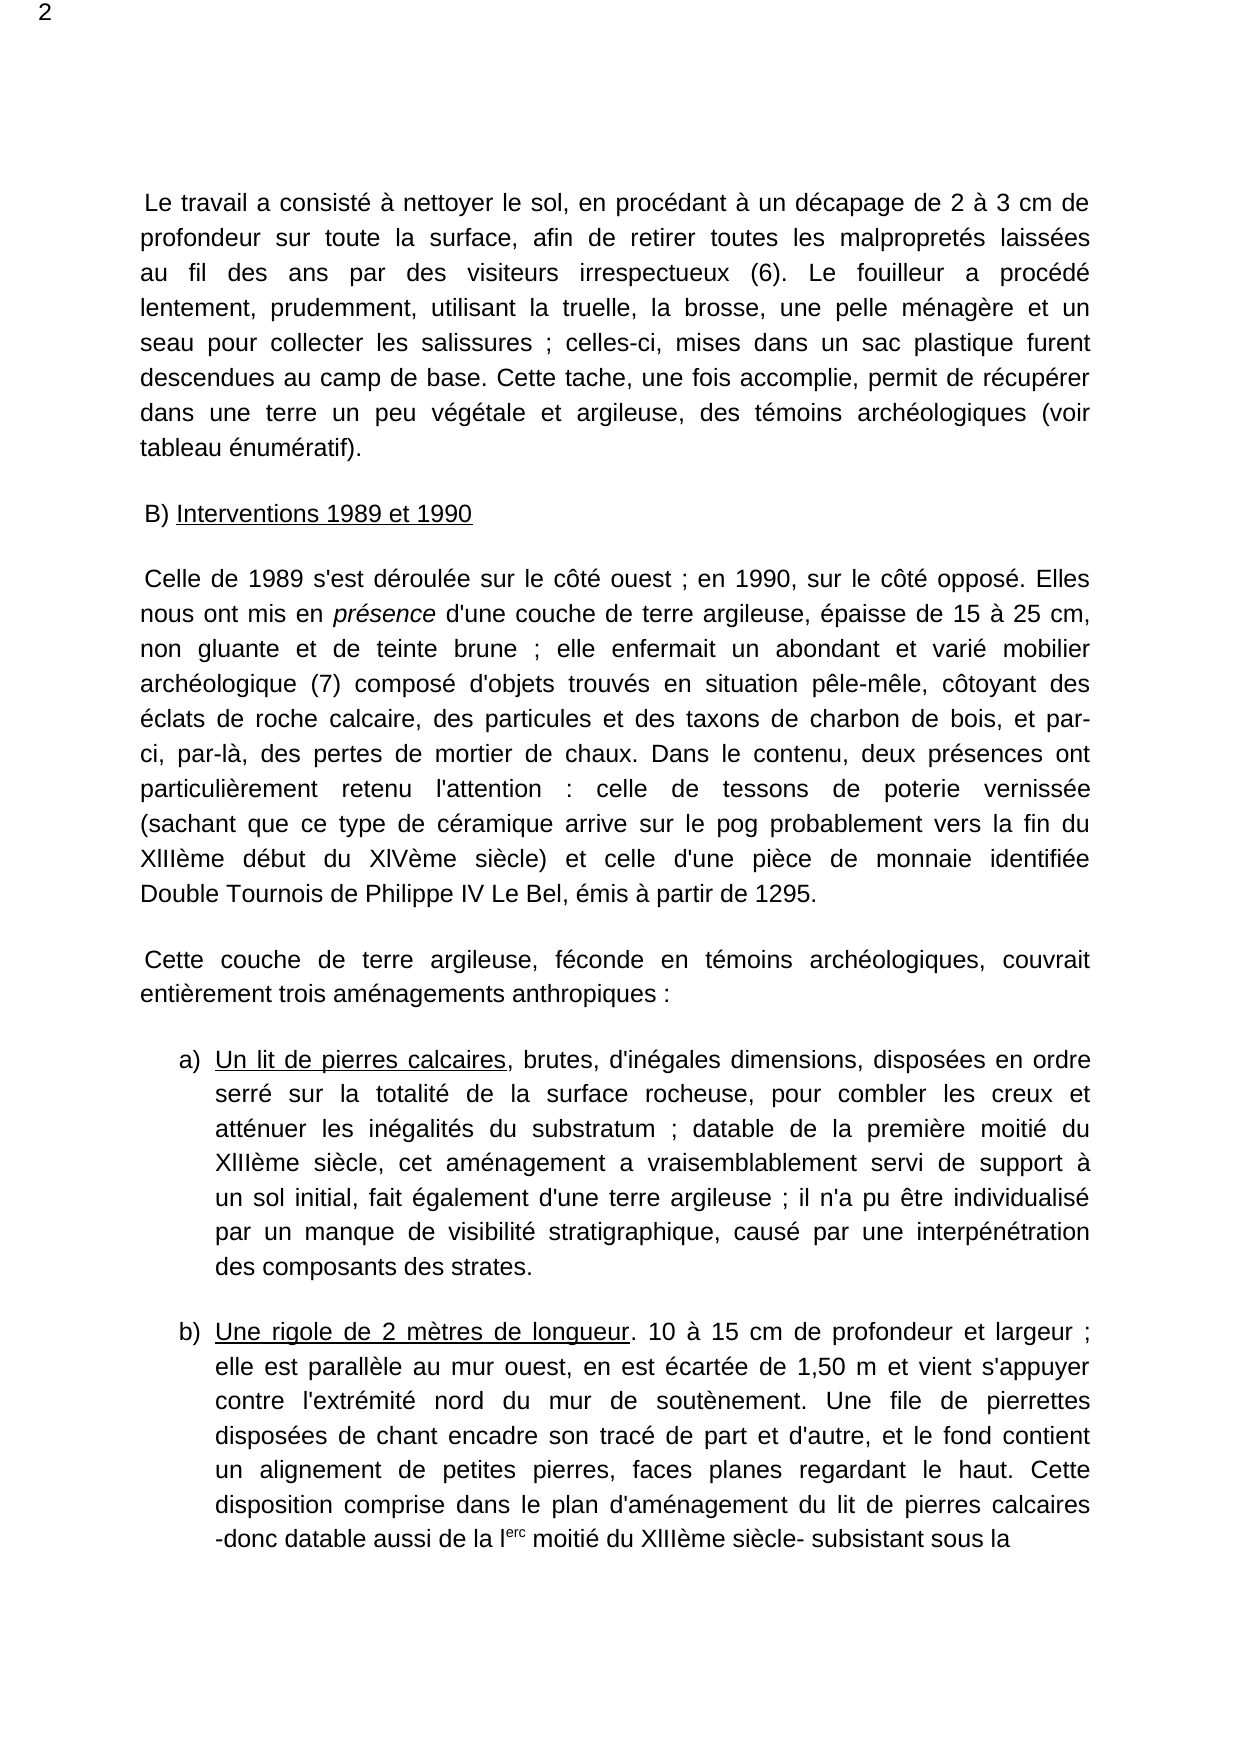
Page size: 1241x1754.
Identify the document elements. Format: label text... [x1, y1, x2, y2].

text Le travail a consisté à nettoyer le sol, en procédant à un décapage de 2 à 3 cm de profondeur sur toute la surface, afin de retirer toutes les malpropretés laissées au fil des ans par des visiteurs irrespectueux (6). Le fouilleur a procédé lentement, prudemment, utilisant la truelle, la brosse, une pelle ménagère et un seau pour collecter les salissures ; celles-ci, mises dans un sac plastique furent descendues au camp de base. Cette tache, une fois accomplie, permit de récupérer dans une terre un peu végétale et argileuse, des témoins archéologiques (voir tableau énumératif). [140, 183, 1092, 463]
text Cette couche de terre argileuse, féconde en témoins archéologiques, couvrait entièrement trois aménagements anthropiques : [140, 942, 1092, 1010]
text B) Interventions 1989 et 1990 [140, 503, 1092, 528]
list Un lit de pierres calcaires, brutes, d'inégales dimensions, disposées en ordre serré sur la totalité de la surface rocheuse, pour combler les creux et atténuer les inégalités du substratum ; datable de la première moitié du XlIIème siècle, cet aménagement a vraisemblablement servi de support à un sol initial, fait également d'une terre argileuse ; il n'a pu être individualisé par un manque de visibilité stratigraphique, causé par une interpénétration des composants des strates. [178, 1041, 1092, 1282]
list Une rigole de 2 mètres de longueur. 10 à 15 cm de profondeur et largeur ; elle est parallèle au mur ouest, en est écartée de 1,50 m et vient s'appuyer contre l'extrémité nord du mur de soutènement. Une file de pierrettes disposées de chant encadre son tracé de part et d'autre, et le fond contient un alignement de petites pierres, faces planes regardant le haut. Cette disposition comprise dans le plan d'aménagement du lit de pierres calcaires -donc datable aussi de la lerc moitié du XlIIème siècle- subsistant sous la [178, 1313, 1092, 1554]
text Celle de 1989 s'est déroulée sur le côté ouest ; en 1990, sur le côté opposé. Elles nous ont mis en présence d'une couche de terre argileuse, épaisse de 15 à 25 cm, non gluante et de teinte brune ; elle enfermait un abondant et varié mobilier archéologique (7) composé d'objets trouvés en situation pêle-mêle, côtoyant des éclats de roche calcaire, des particules et des taxons de charbon de bois, et par- ci, par-là, des pertes de mortier de chaux. Dans le contenu, deux présences ont particulièrement retenu l'attention : celle de tessons de poterie vernissée (sachant que ce type de céramique arrive sur le pog probablement vers la fin du XlIIème début du XlVème siècle) et celle d'une pièce de monnaie identifiée Double Tournois de Philippe IV Le Bel, émis à partir de 1295. [140, 560, 1092, 910]
